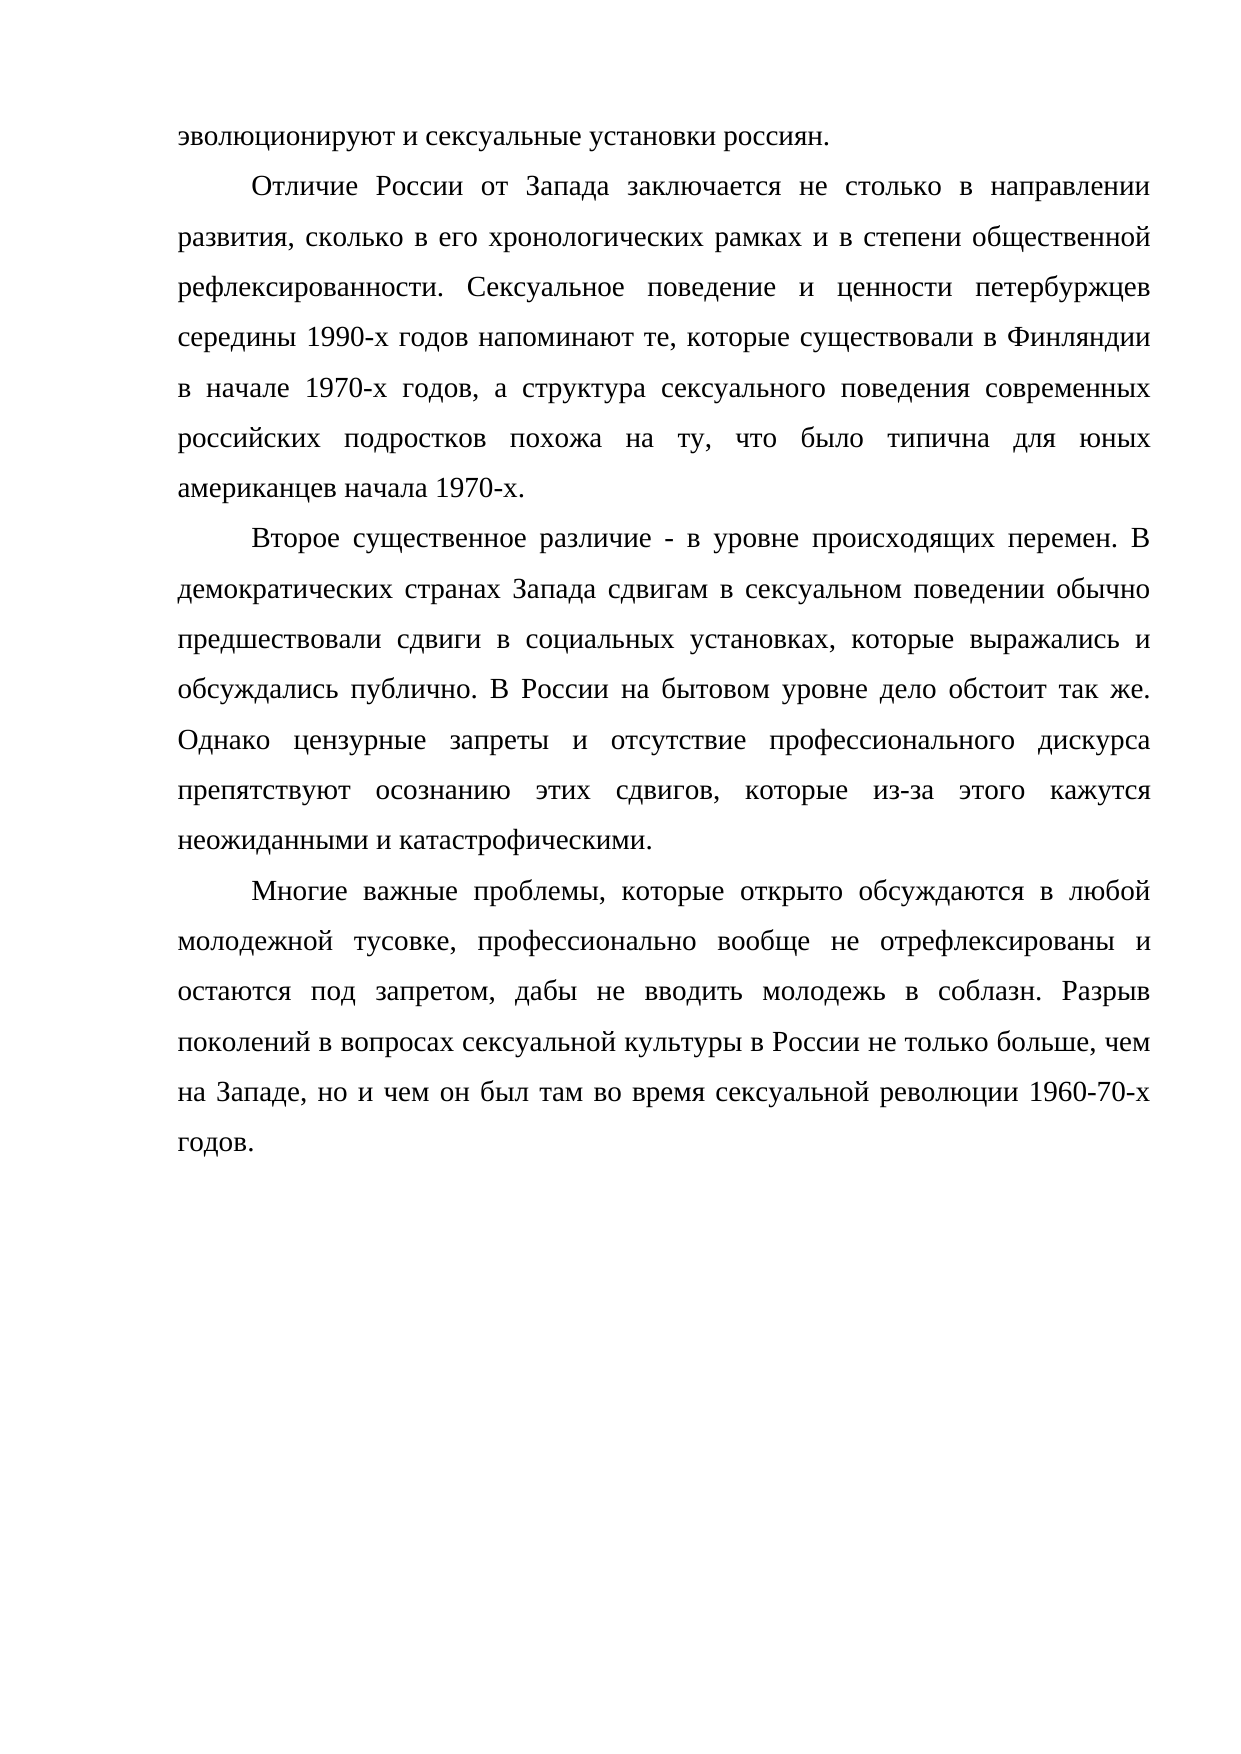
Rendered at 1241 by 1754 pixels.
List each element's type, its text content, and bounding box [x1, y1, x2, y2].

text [177, 118, 1152, 152]
text Многие важные проблемы, которые открыто обсуждаются в любой молодежной тусовке, профессионально вообще не отрефлексированы и остаются под запретом, дабы не вводить молодежь в соблазн. Разрыв поколений в вопросах сексуальной культуры в России не только больше, чем на Западе, но и чем он был там во время сексуальной революции 1960-70-х годов. [177, 873, 1152, 1158]
text Второе существенное различие - в уровне происходящих перемен. В демократических странах Запада сдвигам в сексуальном поведении обычно предшествовали сдвиги в социальных установках, которые выражались и обсуждались публично. В России на бытовом уровне дело обстоит так же. Однако цензурные запреты и отсутствие профессионального дискурса препятствуют осознанию этих сдвигов, которые из-за этого кажутся неожиданными и катастрофическими. [177, 521, 1152, 856]
text Отличие России от Запада заключается не столько в направлении развития, сколько в его хронологических рамках и в степени общественной рефлексированности. Сексуальное поведение и ценности петербуржцев середины 1990-х годов напоминают те, которые существовали в Финляндии в начале 1970-х годов, а структура сексуального поведения современных российских подростков похожа на ту, что было типична для юных американцев начала 1970-х. [177, 168, 1152, 504]
